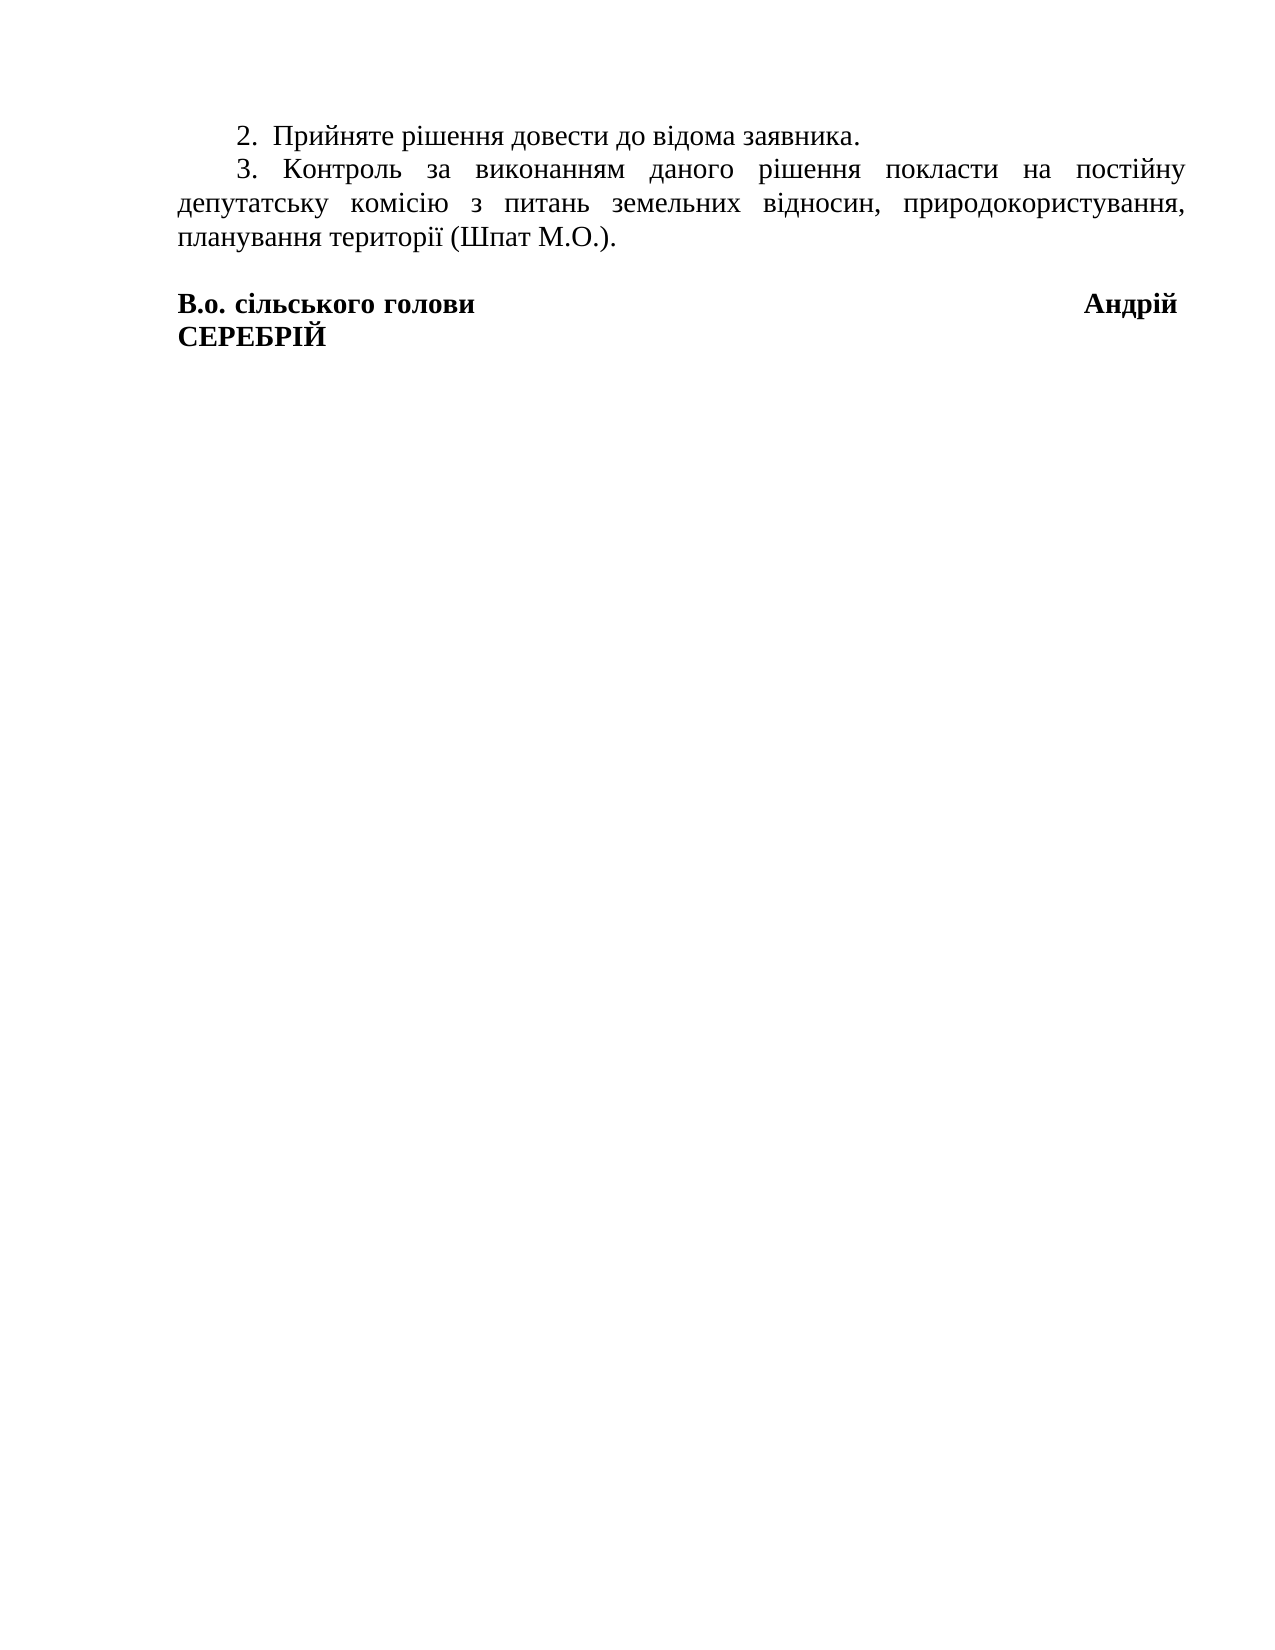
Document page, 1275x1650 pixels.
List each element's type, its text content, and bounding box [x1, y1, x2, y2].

text 2. Прийняте рішення довести до відома заявника. [177, 118, 1186, 152]
text 3. Контроль за виконанням даного рішення покласти на постійну депутатську комісію з питань земельних відносин, природокористування, планування території (Шпат М.О.). [177, 152, 1186, 252]
text В.о. сільського голови Андрій СЕРЕБРІЙ [177, 286, 1186, 353]
